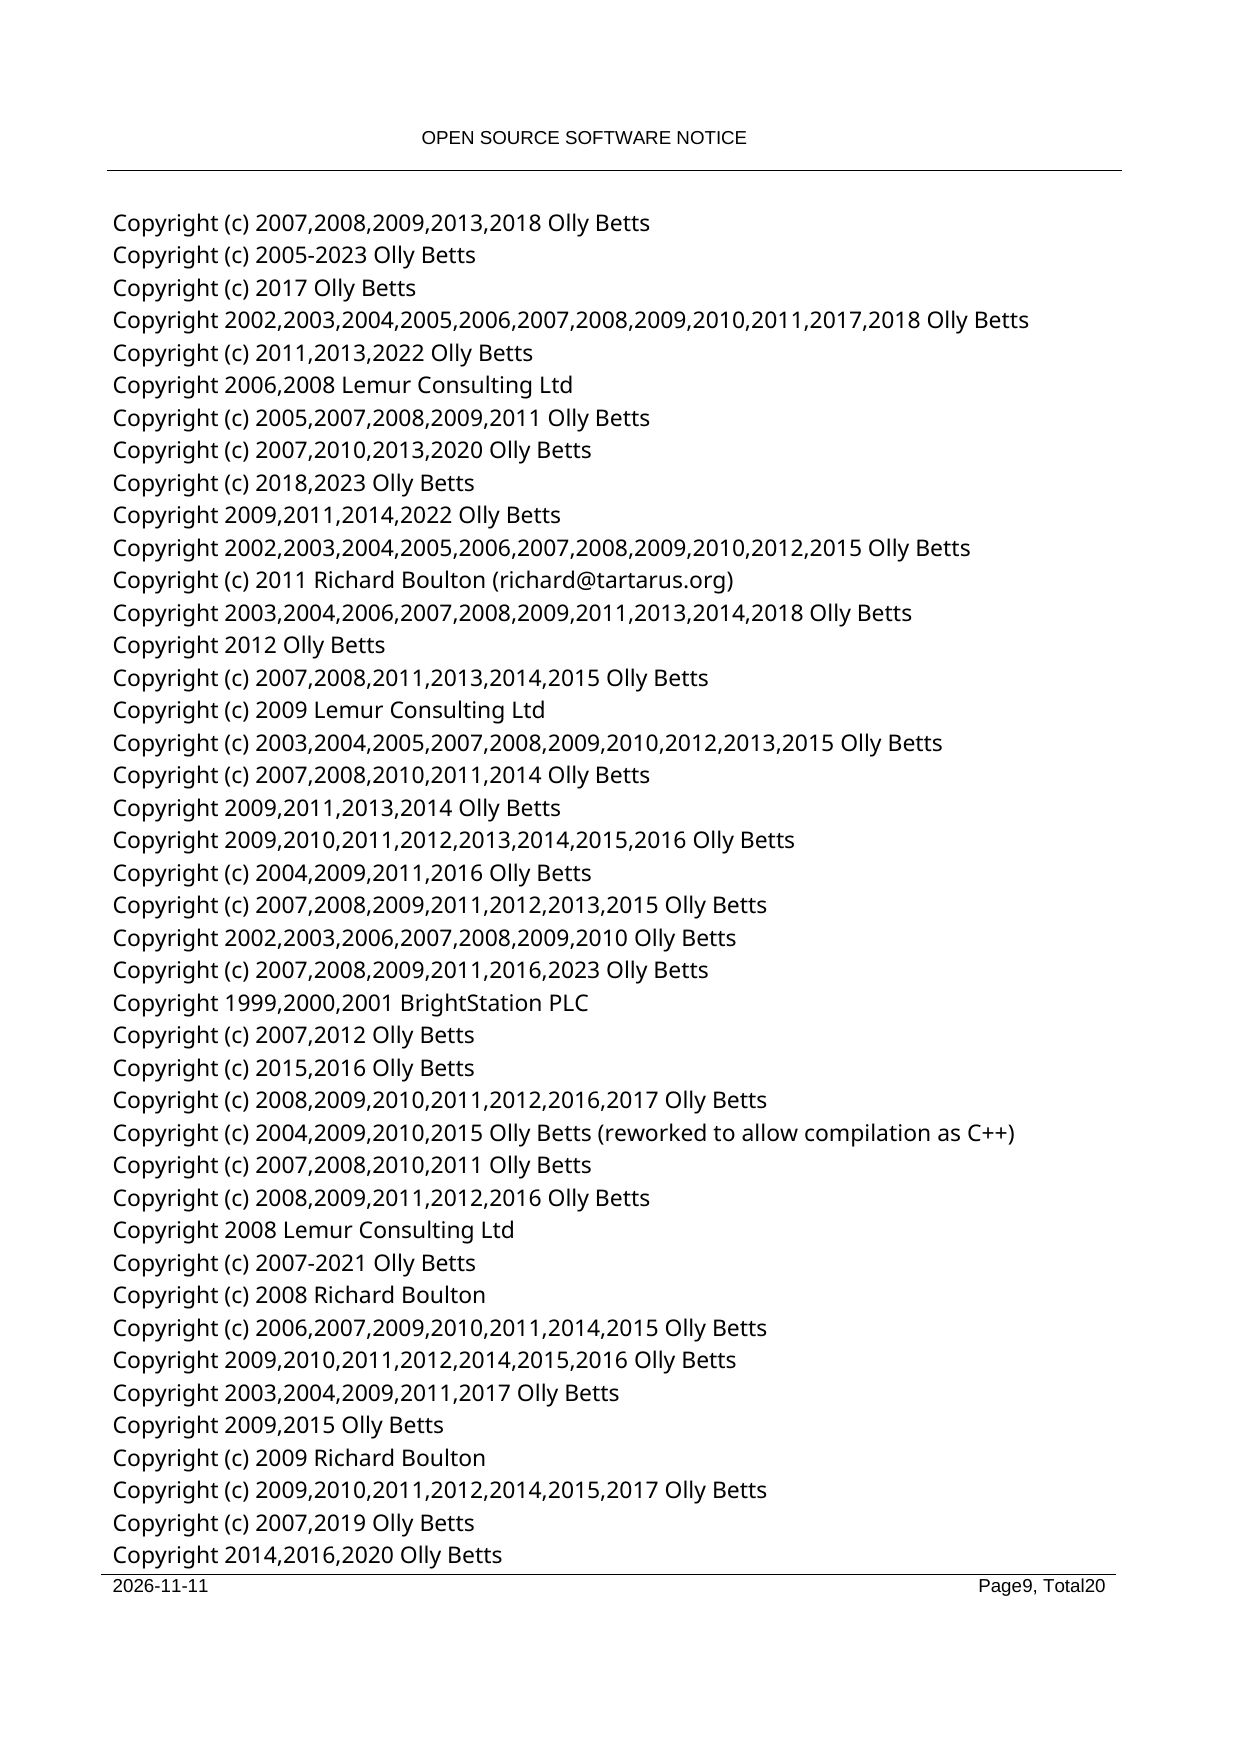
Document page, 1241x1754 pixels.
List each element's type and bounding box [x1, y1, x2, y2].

text [112, 206, 1128, 1571]
